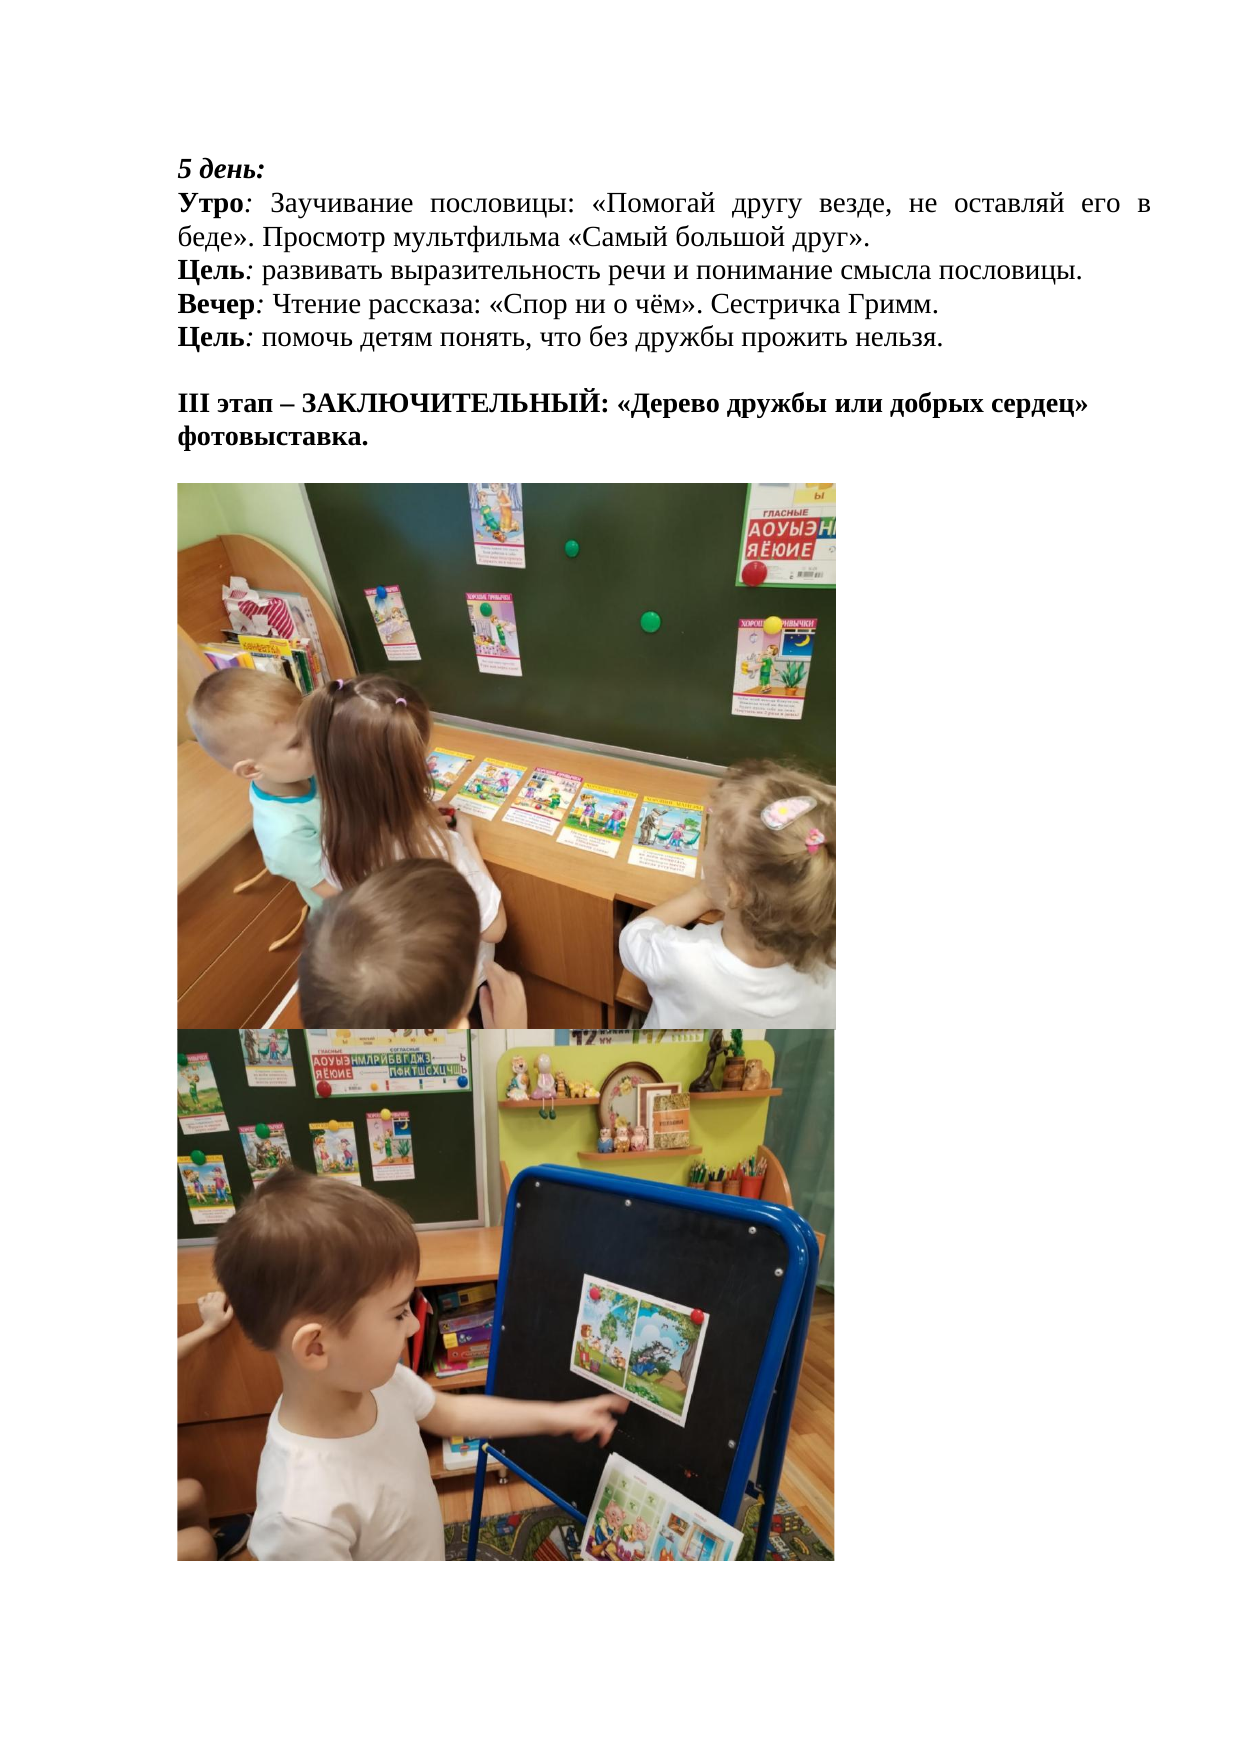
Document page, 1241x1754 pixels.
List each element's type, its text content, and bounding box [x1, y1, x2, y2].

text Утро: Заучивание пословицы: «Помогай другу везде, не оставляй его в беде». Просмотр мультфильма «Самый большой друг». [177, 185, 1152, 252]
text Цель: помочь детям понять, что без дружбы прожить нельзя. [177, 319, 1152, 353]
text Вечер: Чтение рассказа: «Спор ни о чём». Сестричка Гримм. [177, 286, 1152, 319]
picture [177, 483, 836, 1561]
text III этап – ЗАКЛЮЧИТЕЛЬНЫЙ: «Дерево дружбы или добрых сердец» фотовыставка. [177, 353, 1152, 451]
text Цель: развивать выразительность речи и понимание смысла пословицы. [177, 252, 1152, 286]
text 5 день: [177, 118, 1152, 185]
